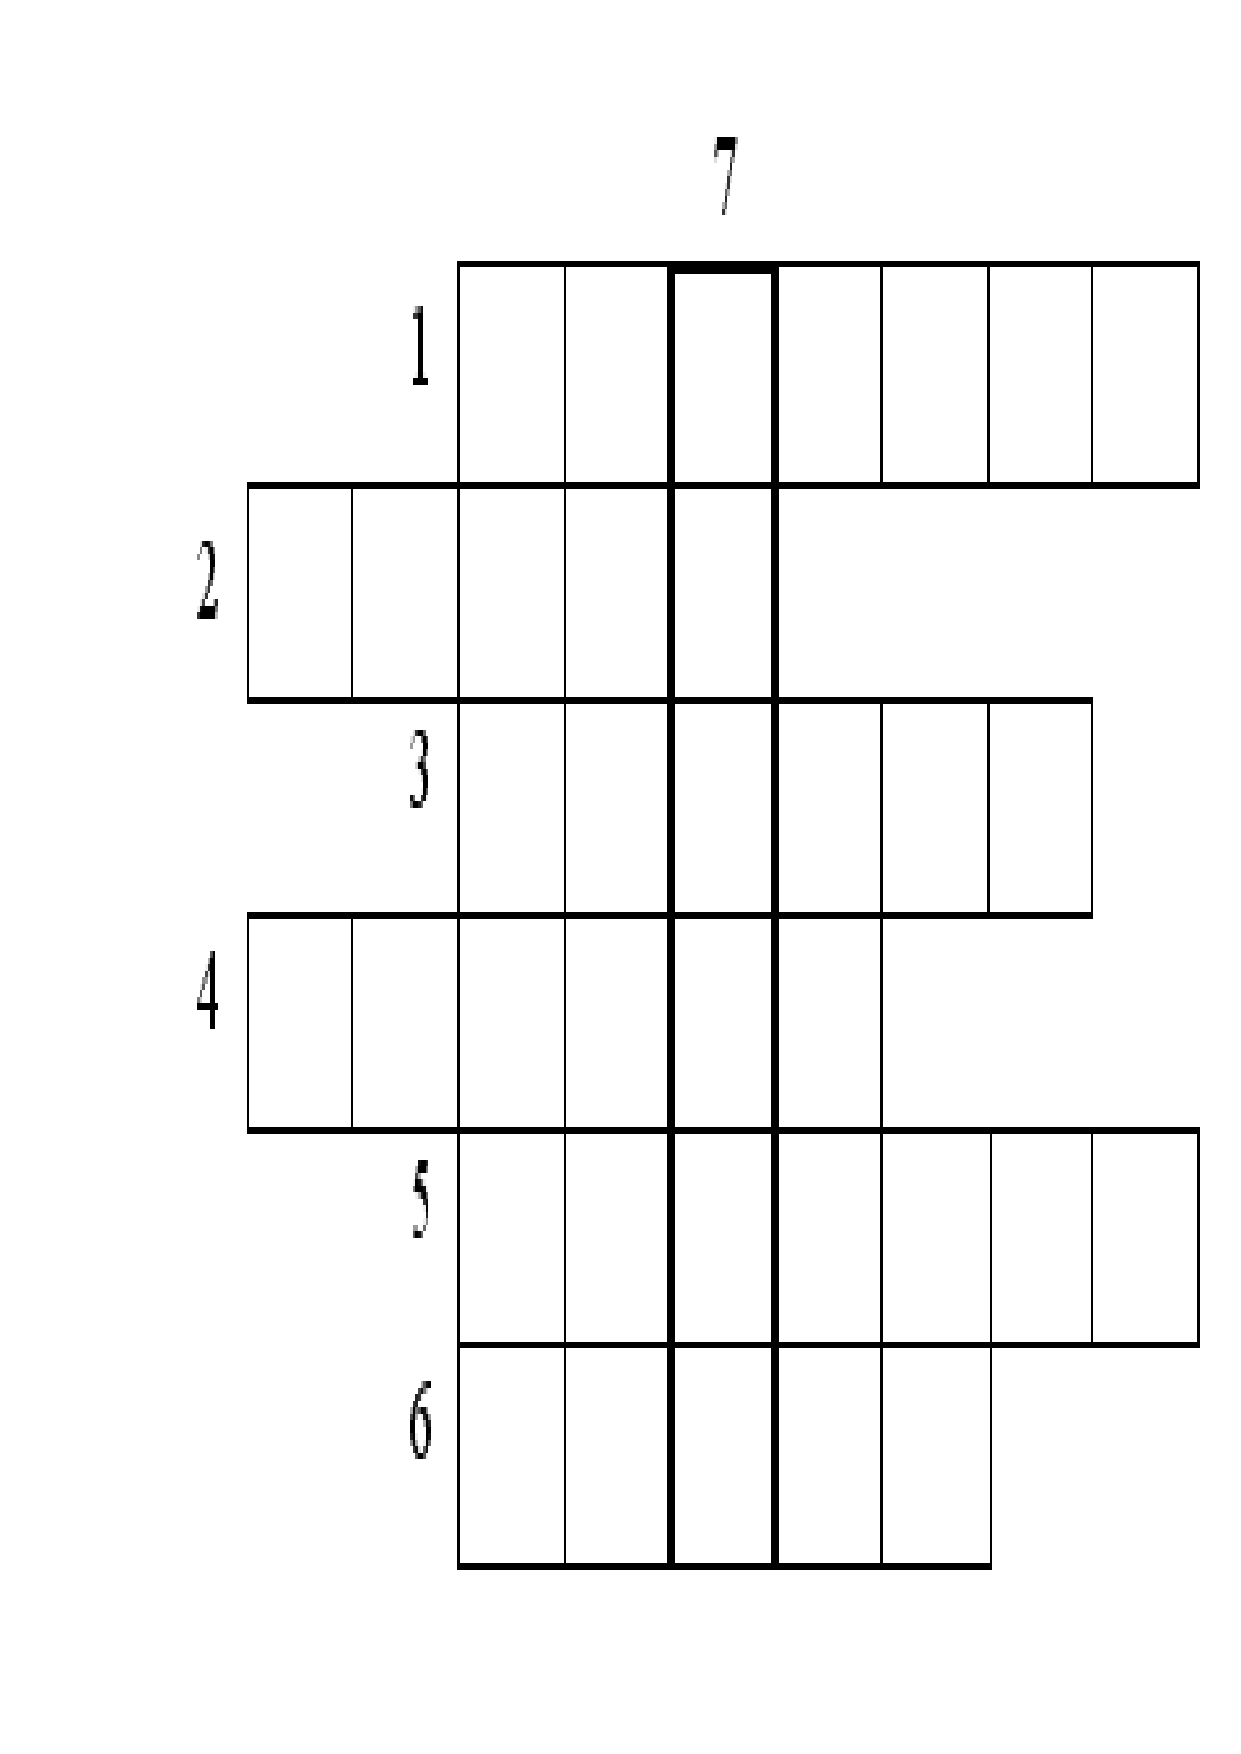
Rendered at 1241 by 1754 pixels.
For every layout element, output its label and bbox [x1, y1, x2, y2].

picture [177, 118, 1229, 1636]
